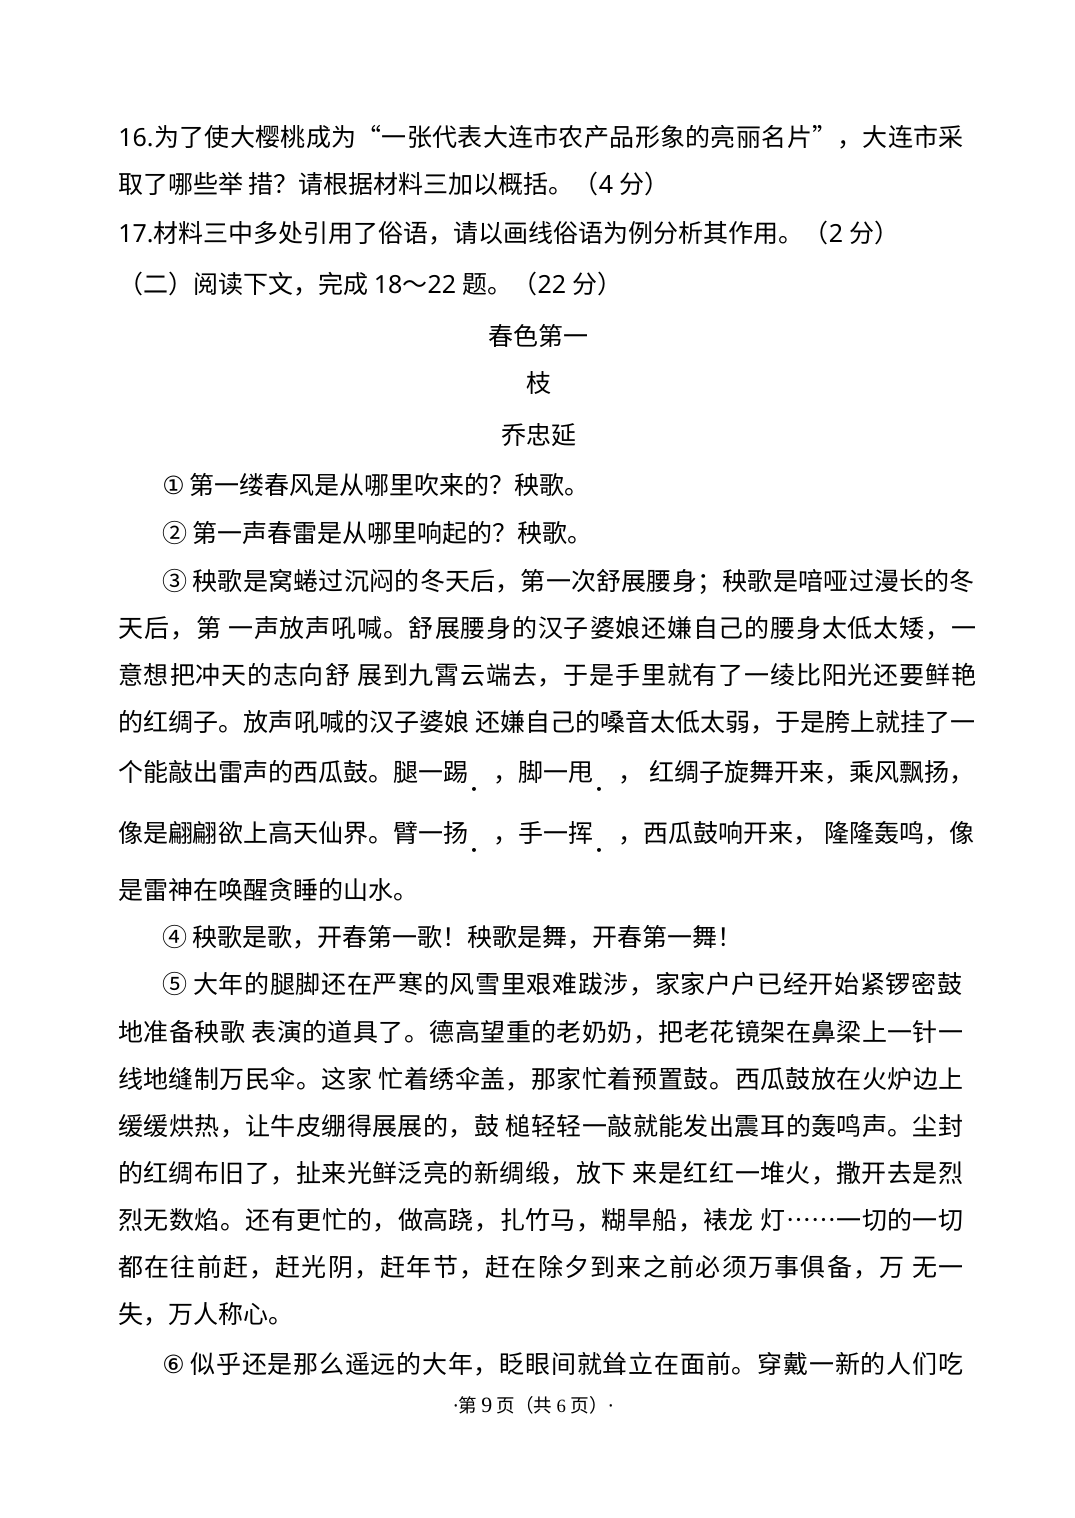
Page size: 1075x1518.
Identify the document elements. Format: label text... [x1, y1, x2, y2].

text （二）阅读下文，完成 18～22 题。（22 分） [118, 264, 981, 300]
text 17.材料三中多处引用了俗语，请以画线俗语为例分析其作用。（2 分） [118, 214, 981, 250]
text ④秧歌是歌，开春第一歌！秧歌是舞，开春第一舞！ [162, 918, 981, 954]
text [118, 1344, 964, 1381]
text ②第一声春雷是从哪里响起的？秧歌。 [162, 514, 981, 550]
text 16.为了使大樱桃成为“一张代表大连市农产品形象的亮丽名片”，大连市采取了哪些举 措？请根据材料三加以概括。（4 分） [118, 118, 964, 201]
text 乔忠延 [501, 415, 576, 452]
text ⑤大年的腿脚还在严寒的风雪里艰难跋涉，家家户户已经开始紧锣密鼓地准备秧歌 表演的道具了。德高望重的老奶奶，把老花镜架在鼻梁上一针一线地缝制万民伞。这家 忙着绣伞盖，那家忙着预置鼓。西瓜鼓放在火炉边上缓缓烘热，让牛皮绷得展展的，鼓 槌轻轻一敲就能发出震耳的轰鸣声。尘封的红绸布旧了，扯来光鲜泛亮的新绸缎，放下 来是红红一堆火，撒开去是烈烈无数焰。还有更忙的，做高跷，扎竹马，糊旱船，裱龙 灯……一切的一切都在往前赶，赶光阴，赶年节，赶在除夕到来之前必须万事俱备，万 无一失，万人称心。 [118, 965, 964, 1331]
text ①第一缕春风是从哪里吹来的？秧歌。 [162, 462, 981, 501]
text 春色第一枝 [478, 316, 599, 399]
text ③秧歌是窝蜷过沉闷的冬天后，第一次舒展腰身；秧歌是喑哑过漫长的冬天后，第 一声放声吼喊。舒展腰身的汉子婆娘还嫌自己的腰身太低太矮，一意想把冲天的志向舒 展到九霄云端去，于是手里就有了一绫比阳光还要鲜艳的红绸子。放声吼喊的汉子婆娘 还嫌自己的嗓音太低太弱，于是胯上就挂了一个能敲出雷声的西瓜鼓。腿一踢．，脚一甩．， 红绸子旋舞开来，乘风飘扬，像是翩翩欲上高天仙界。臂一扬．，手一挥．，西瓜鼓响开来， 隆隆轰鸣，像是雷神在唤醒贪睡的山水。 [118, 561, 976, 907]
